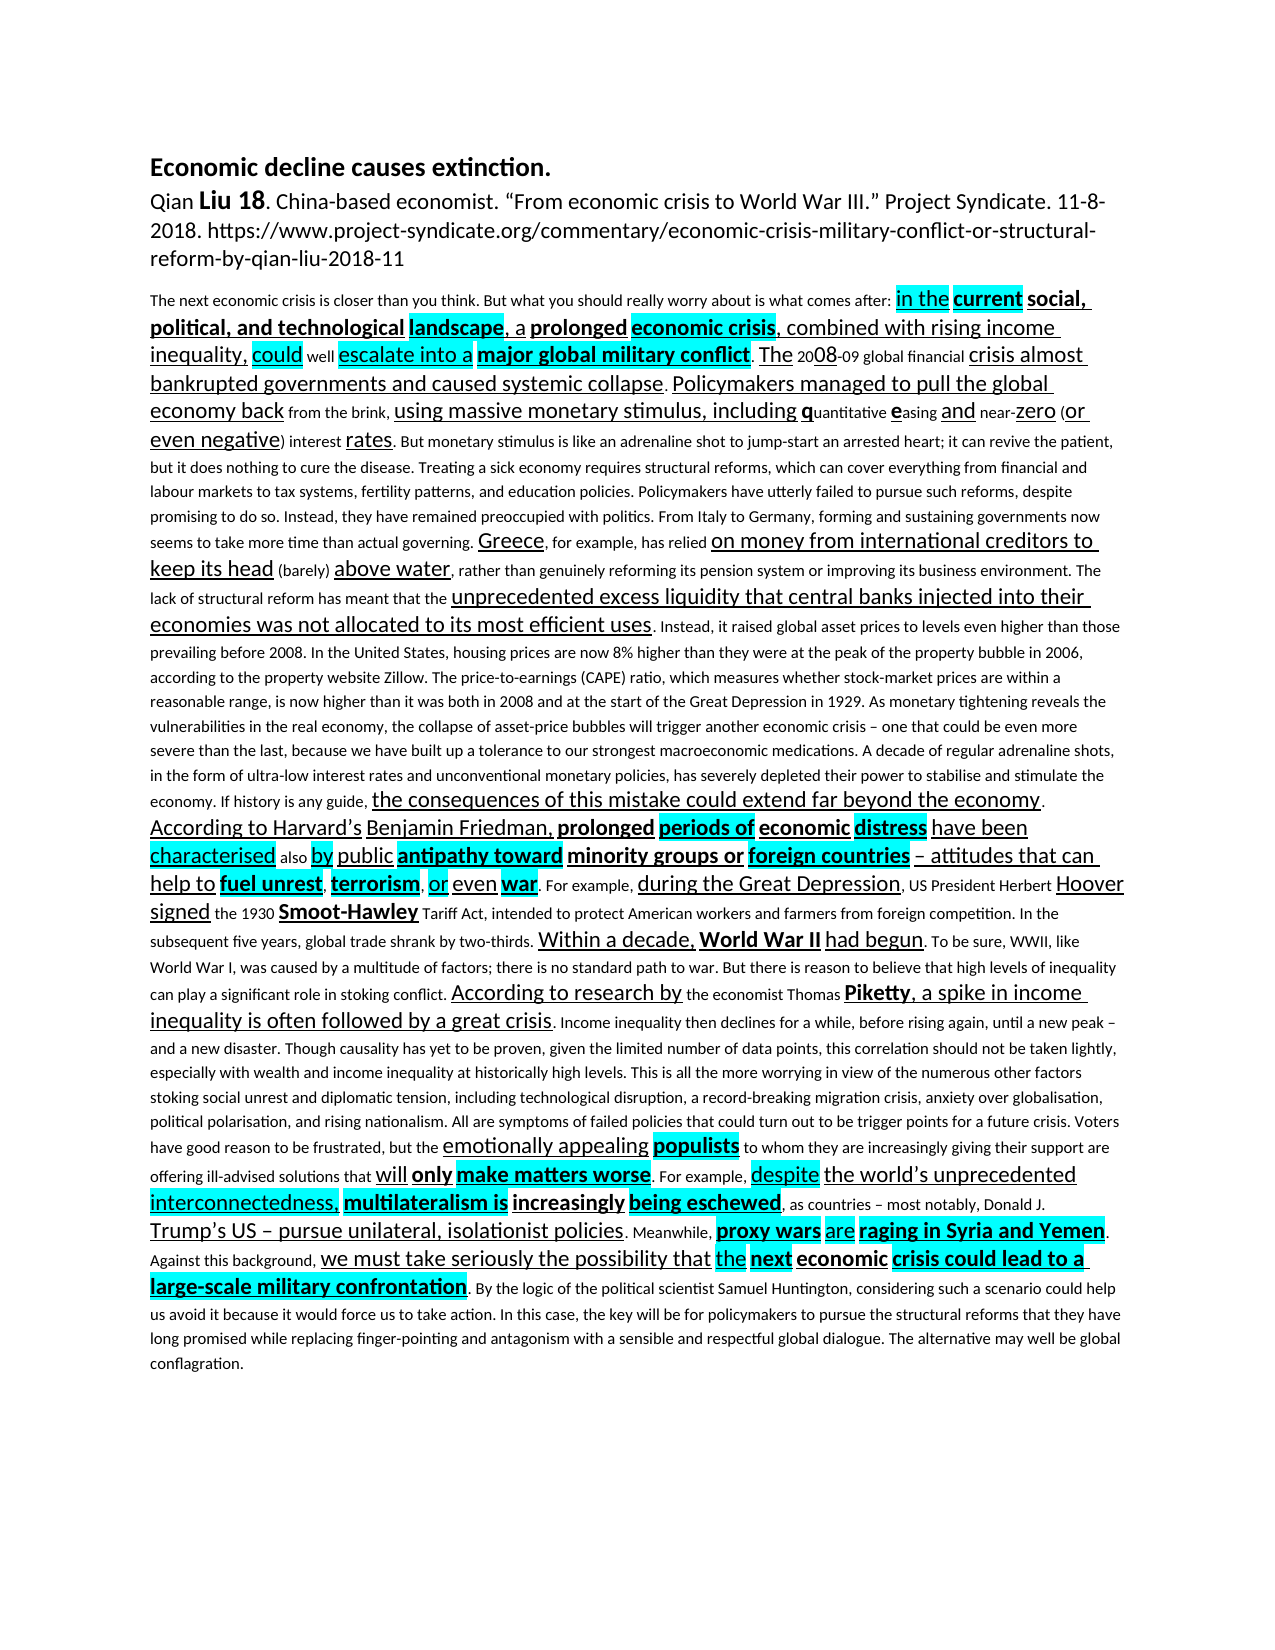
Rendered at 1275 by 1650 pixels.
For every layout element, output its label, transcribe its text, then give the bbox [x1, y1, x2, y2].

text The next economic crisis is closer than you think. But what you should really worry about is what comes after: in the current social, political, and technological landscape, a prolonged economic crisis, combined with rising income inequality, could well escalate into a major global military conflict. The 2008-09 global financial crisis almost bankrupted governments and caused systemic collapse. Policymakers managed to pull the global economy back from the brink, using massive monetary stimulus, including quantitative easing and near-zero (or even negative) interest rates. But monetary stimulus is like an adrenaline shot to jump-start an arrested heart; it can revive the patient, but it does nothing to cure the disease. Treating a sick economy requires structural reforms, which can cover everything from financial and labour markets to tax systems, fertility patterns, and education policies. Policymakers have utterly failed to pursue such reforms, despite promising to do so. Instead, they have remained preoccupied with politics. From Italy to Germany, forming and sustaining governments now seems to take more time than actual governing. Greece, for example, has relied on money from international creditors to keep its head (barely) above water, rather than genuinely reforming its pension system or improving its business environment. The lack of structural reform has meant that the unprecedented excess liquidity that central banks injected into their economies was not allocated to its most efficient uses. Instead, it raised global asset prices to levels even higher than those prevailing before 2008. In the United States, housing prices are now 8% higher than they were at the peak of the property bubble in 2006, according to the property website Zillow. The price-to-earnings (CAPE) ratio, which measures whether stock-market prices are within a reasonable range, is now higher than it was both in 2008 and at the start of the Great Depression in 1929. As monetary tightening reveals the vulnerabilities in the real economy, the collapse of asset-price bubbles will trigger another economic crisis – one that could be even more severe than the last, because we have built up a tolerance to our strongest macroeconomic medications. A decade of regular adrenaline shots, in the form of ultra-low interest rates and unconventional monetary policies, has severely depleted their power to stabilise and stimulate the economy. If history is any guide, the consequences of this mistake could extend far beyond the economy. According to Harvard’s Benjamin Friedman, prolonged periods of economic distress have been characterised also by public antipathy toward minority groups or foreign countries – attitudes that can help to fuel unrest, terrorism, or even war. For example, during the Great Depression, US President Herbert Hoover signed the 1930 Smoot-Hawley Tariff Act, intended to protect American workers and farmers from foreign competition. In the subsequent five years, global trade shrank by two-thirds. Within a decade, World War II had begun. To be sure, WWII, like World War I, was caused by a multitude of factors; there is no standard path to war. But there is reason to believe that high levels of inequality can play a significant role in stoking conflict. According to research by the economist Thomas Piketty, a spike in income inequality is often followed by a great crisis. Income inequality then declines for a while, before rising again, until a new peak – and a new disaster. Though causality has yet to be proven, given the limited number of data points, this correlation should not be taken lightly, especially with wealth and income inequality at historically high levels. This is all the more worrying in view of the numerous other factors stoking social unrest and diplomatic tension, including technological disruption, a record-breaking migration crisis, anxiety over globalisation, political polarisation, and rising nationalism. All are symptoms of failed policies that could turn out to be trigger points for a future crisis. Voters have good reason to be frustrated, but the emotionally appealing populists to whom they are increasingly giving their support are offering ill-advised solutions that will only make matters worse. For example, despite the world’s unprecedented interconnectedness, multilateralism is increasingly being eschewed, as countries – most notably, Donald J. Trump’s US – pursue unilateral, isolationist policies. Meanwhile, proxy wars are raging in Syria and Yemen. Against this background, we must take seriously the possibility that the next economic crisis could lead to a large-scale military confrontation. By the logic of the political scientist Samuel Huntington, considering such a scenario could help us avoid it because it would force us to take action. In this case, the key will be for policymakers to pursue the structural reforms that they have long promised while replacing finger-pointing and antagonism with a sensible and respectful global dialogue. The alternative may well be global conflagration. [150, 284, 1125, 1373]
subtitle Economic decline causes extinction. [150, 150, 1125, 183]
text Qian Liu 18. China-based economist. “From economic crisis to World War III.” Project Syndicate. 11-8-2018. https://www.project-syndicate.org/commentary/economic-crisis-military-conflict-or-structural-reform-by-qian-liu-2018-11 [150, 183, 1125, 272]
